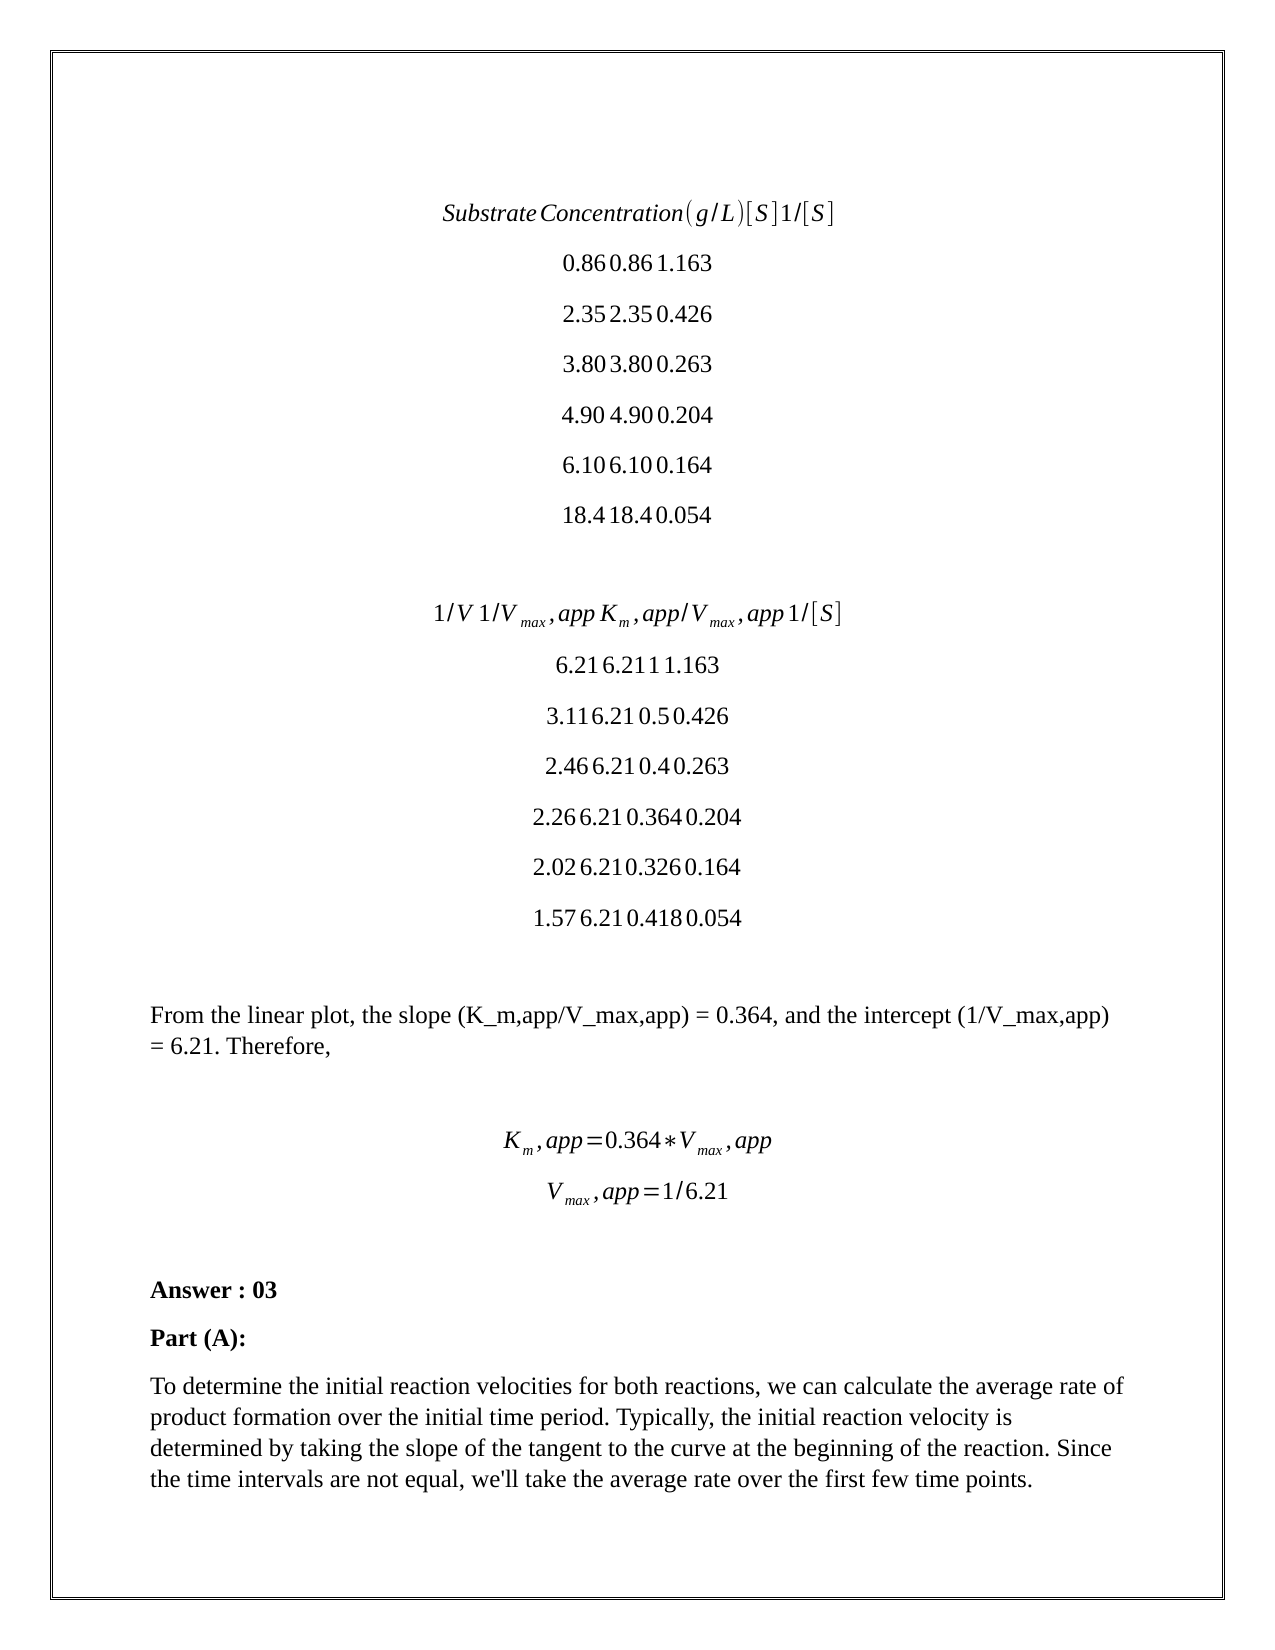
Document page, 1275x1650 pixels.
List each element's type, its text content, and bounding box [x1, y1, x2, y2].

text Part (A): [150, 1323, 1125, 1352]
text To determine the initial reaction velocities for both reactions, we can calculate the average rate of product formation over the initial time period. Typically, the initial reaction velocity is determined by taking the slope of the tangent to the curve at the beginning of the reaction. Since the time intervals are not equal, we'll take the average rate over the first few time points. [150, 1371, 1125, 1493]
text Answer : 03 [150, 1276, 1125, 1304]
text From the linear plot, the slope (K_m,app/V_max,app) = 0.364, and the intercept (1/V_max,app) = 6.21. Therefore, [150, 1000, 1125, 1060]
